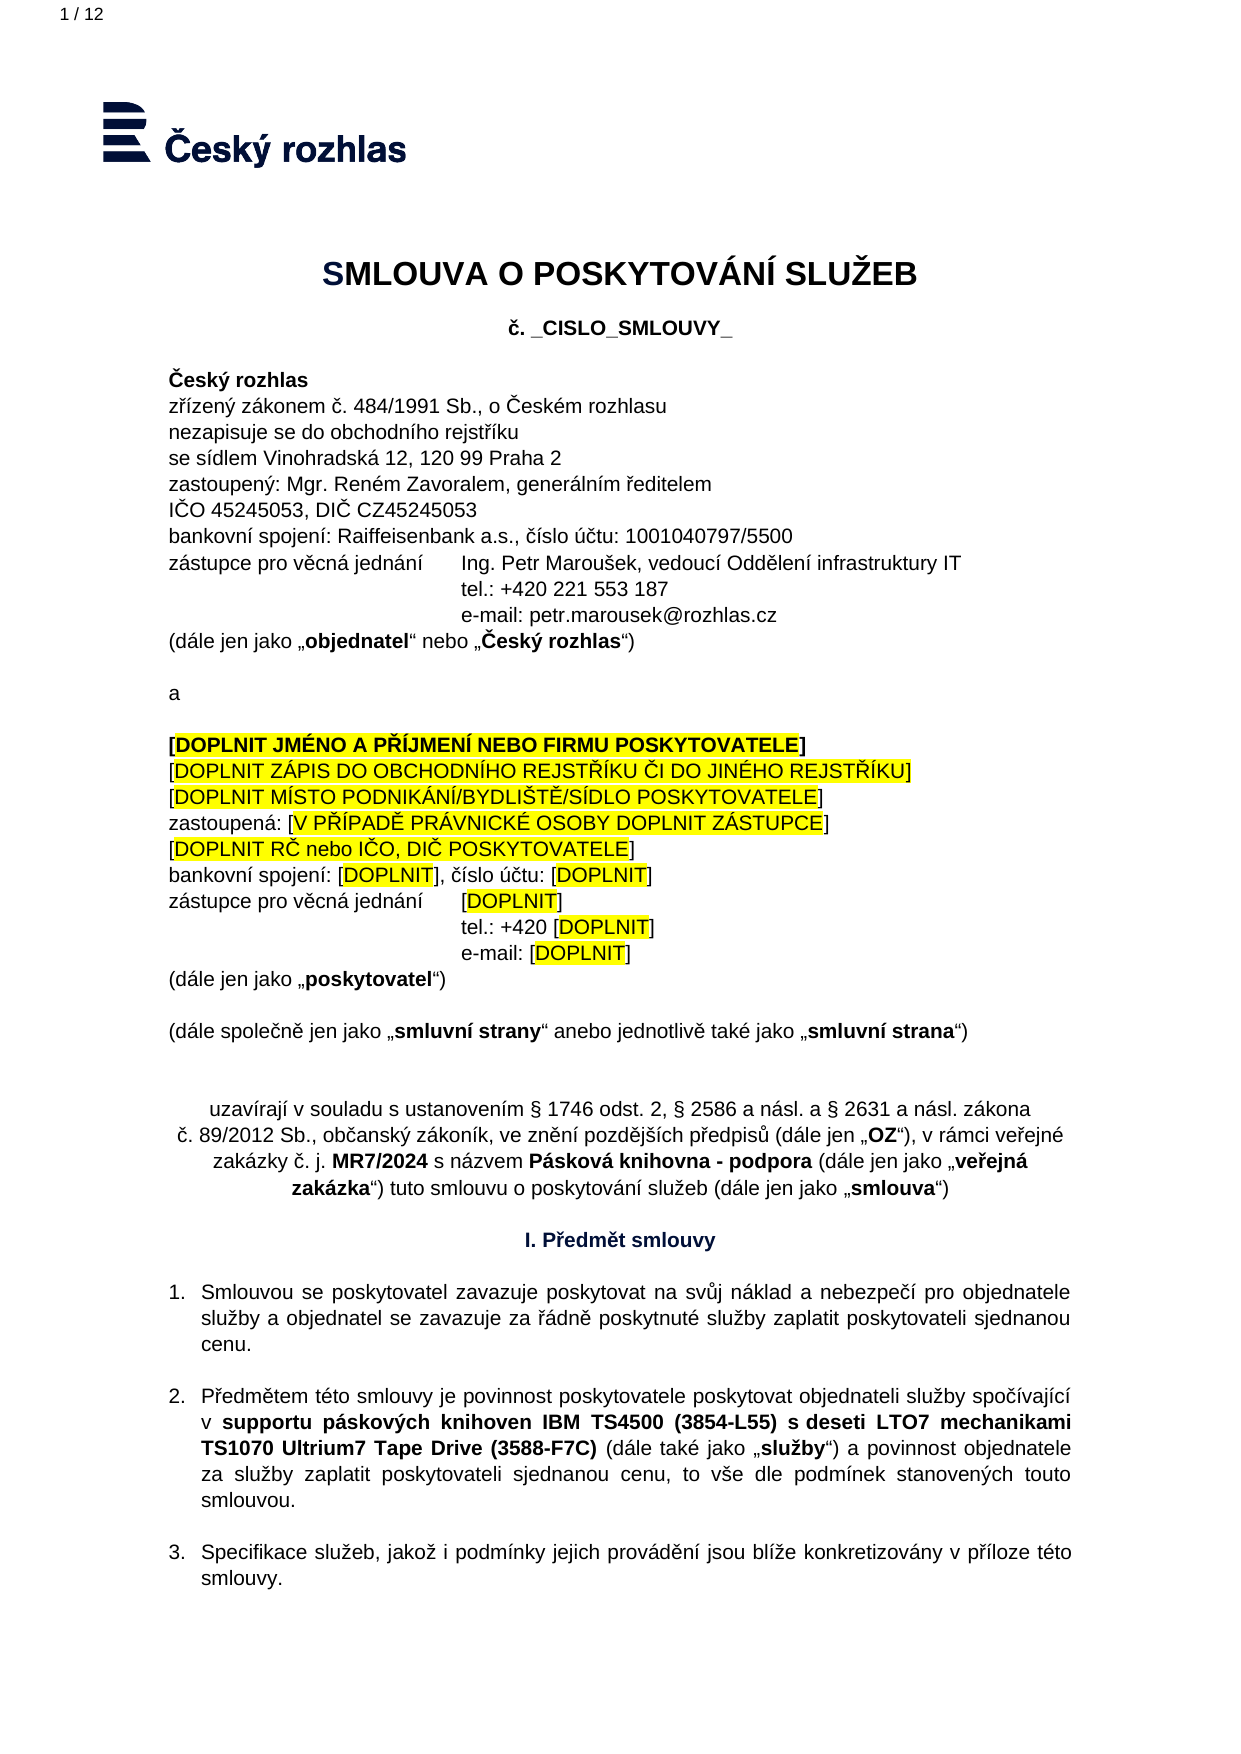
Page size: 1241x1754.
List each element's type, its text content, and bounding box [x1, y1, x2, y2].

text nezapisuje se do obchodního rejstříku [168, 419, 1072, 445]
text bankovní spojení: [DOPLNIT], číslo účtu: [DOPLNIT] [168, 862, 1072, 888]
text zřízený zákonem č. 484/1991 Sb., o Českém rozhlasu [168, 393, 1072, 419]
text (dále jen jako „objednatel“ nebo „Český rozhlas“) [168, 627, 1072, 653]
list Specifikace služeb, jakož i podmínky jejich provádění jsou blíže konkretizovány v příloze této smlouvy. [168, 1539, 1072, 1591]
text e-mail: [DOPLNIT] [168, 940, 1072, 966]
text bankovní spojení: Raiffeisenbank a.s., číslo účtu: 1001040797/5500 [168, 523, 1072, 549]
text č. _CISLO_SMLOUVY_ [168, 315, 1072, 341]
text se sídlem Vinohradská 12, 120 99 Praha 2 [168, 445, 1072, 471]
text [DOPLNIT ZÁPIS DO OBCHODNÍHO REJSTŘÍKU ČI DO JINÉHO REJSTŘÍKU] [168, 757, 1072, 783]
text a [168, 679, 1072, 705]
text zástupce pro věcná jednání Ing. Petr Maroušek, vedoucí Oddělení infrastruktury IT [168, 549, 1072, 575]
list Předmětem této smlouvy je povinnost poskytovatele poskytovat objednateli služby spočívající v supportu páskových knihoven IBM TS4500 (3854-L55) s deseti LTO7 mechanikami TS1070 Ultrium7 Tape Drive (3588-F7C) (dále také jako „služby“) a povinnost objednatele za služby zaplatit poskytovateli sjednanou cenu, to vše dle podmínek stanovených touto smlouvou. [168, 1382, 1072, 1513]
list Smlouvou se poskytovatel zavazuje poskytovat na svůj náklad a nebezpečí pro objednatele služby a objednatel se zavazuje za řádně poskytnuté služby zaplatit poskytovateli sjednanou cenu. [168, 1278, 1072, 1356]
text zástupce pro věcná jednání [DOPLNIT] [168, 888, 1072, 914]
text tel.: +420 221 553 187 [168, 575, 1072, 601]
text [DOPLNIT MÍSTO PODNIKÁNÍ/BYDLIŠTĚ/SÍDLO POSKYTOVATELE] [168, 783, 1072, 809]
text e-mail: petr.marousek@rozhlas.cz [168, 601, 1072, 627]
subtitle Předmět smlouvy [168, 1226, 1072, 1252]
text zastoupená: [V PŘÍPADĚ PRÁVNICKÉ OSOBY DOPLNIT ZÁSTUPCE] [168, 809, 1072, 836]
text (dále společně jen jako „smluvní strany“ anebo jednotlivě také jako „smluvní strana“) [168, 1018, 1072, 1044]
title SMLOUVA O POSKYTOVÁNÍ SLUŽEB [168, 250, 1072, 294]
text tel.: +420 [DOPLNIT] [168, 914, 1072, 940]
picture [103, 102, 406, 168]
text uzavírají v souladu s ustanovením § 1746 odst. 2, § 2586 a násl. a § 2631 a násl. zákona č. 89/2012 Sb., občanský zákoník, ve znění pozdějších předpisů (dále jen „OZ“), v rámci veřejné zakázky č. j. MR7/2024 s názvem Pásková knihovna - podpora (dále jen jako „veřejná zakázka“) tuto smlouvu o poskytování služeb (dále jen jako „smlouva“) [168, 1096, 1072, 1200]
text IČO 45245053, DIČ CZ45245053 [168, 497, 1072, 523]
text (dále jen jako „poskytovatel“) [168, 966, 1072, 992]
text zastoupený: Mgr. Reném Zavoralem, generálním ředitelem [168, 471, 1072, 497]
text [DOPLNIT JMÉNO A PŘÍJMENÍ NEBO FIRMU POSKYTOVATELE] [168, 731, 1072, 757]
text Český rozhlas [168, 367, 1072, 393]
text [DOPLNIT RČ nebo IČO, DIČ POSKYTOVATELE] [168, 836, 1072, 862]
